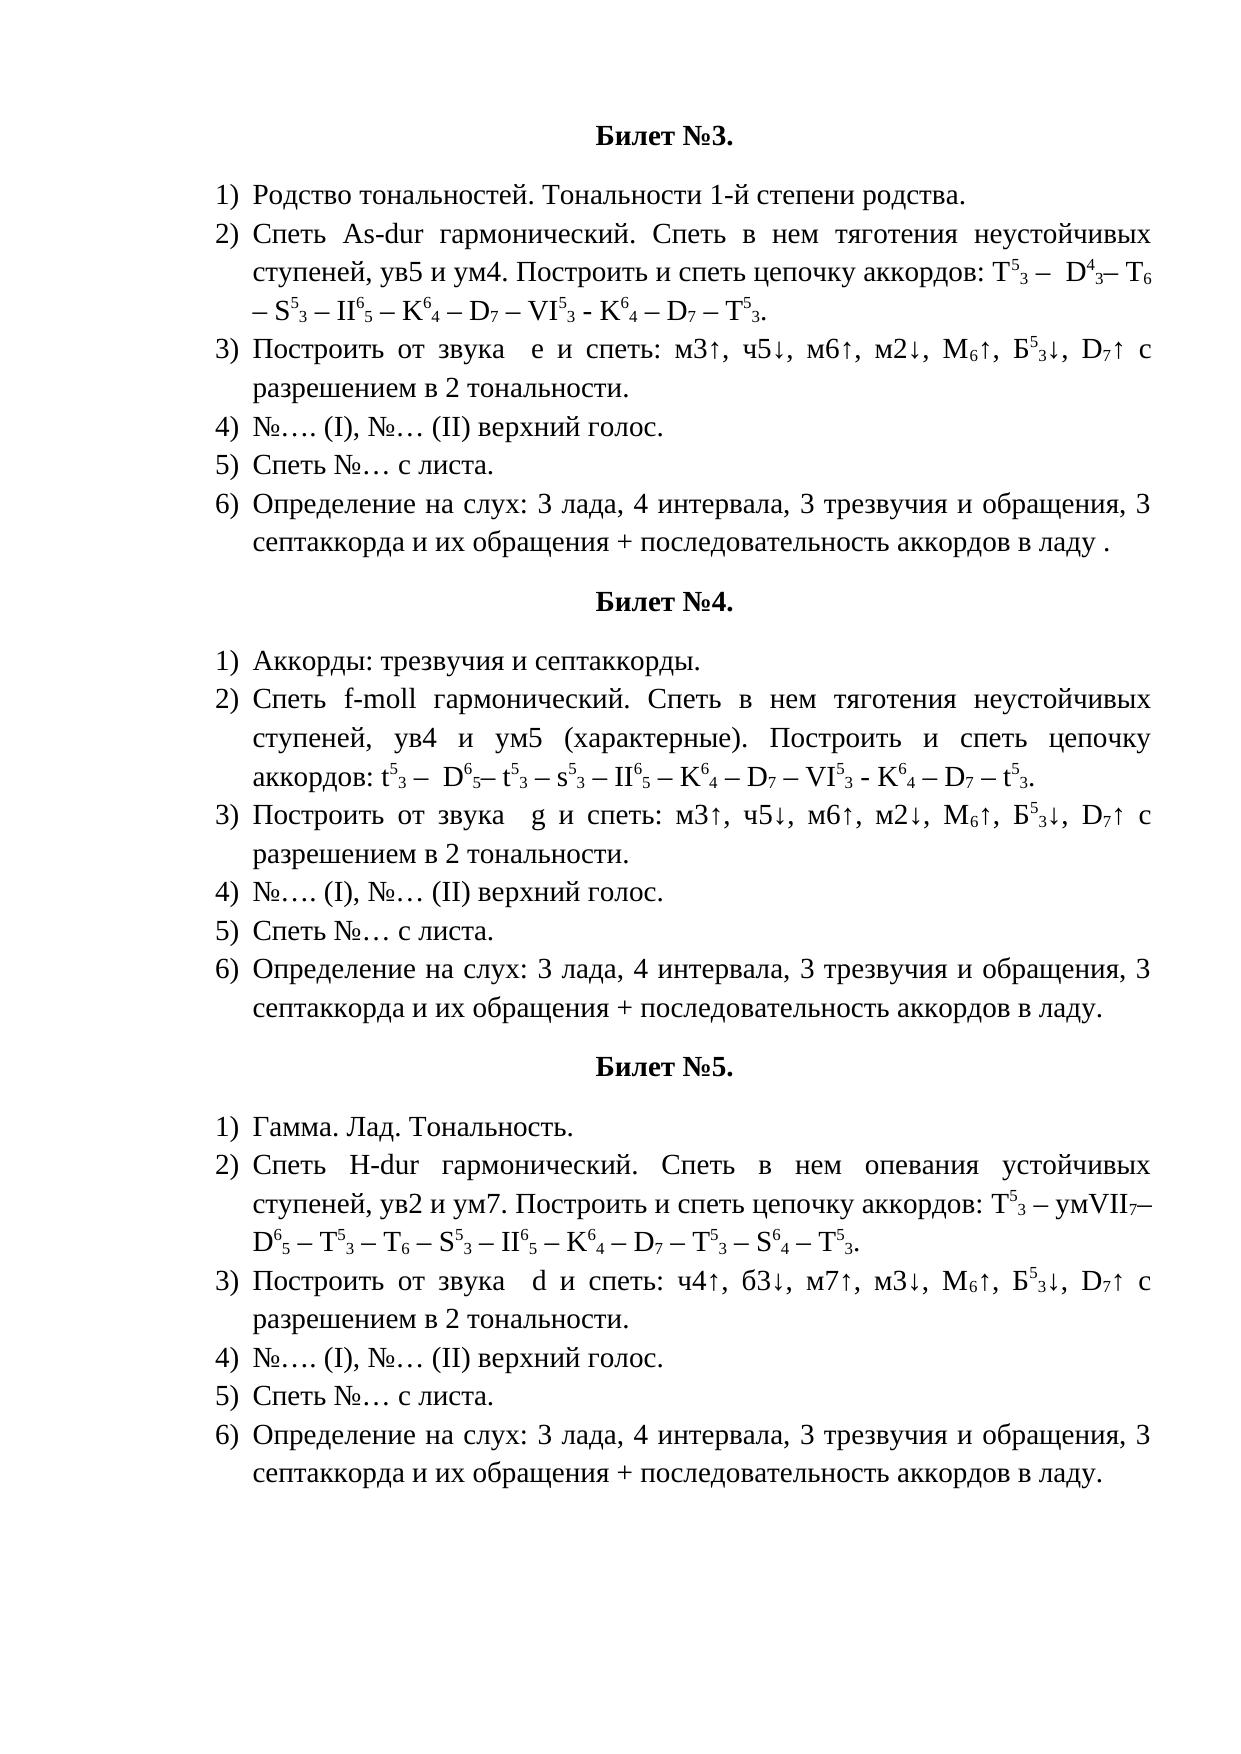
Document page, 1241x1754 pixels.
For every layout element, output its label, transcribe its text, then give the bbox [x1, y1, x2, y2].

list №…. (I), №… (II) верхний голос. [215, 874, 1152, 908]
text Билет №4. [177, 584, 1152, 617]
list Родство тональностей. Тональности 1-й степени родства. [215, 177, 1152, 211]
list Спеть №… с листа. [215, 1378, 1152, 1412]
list Определение на слух: 3 лада, 4 интервала, 3 трезвучия и обращения, 3 септаккорда и их обращения + последовательность аккордов в ладу . [215, 486, 1152, 558]
list Построить от звука d и спеть: ч4↑, б3↓, м7↑, м3↓, М6↑, Б53↓, D7↑ с разрешением в 2 тональности. [215, 1263, 1152, 1335]
list №…. (I), №… (II) верхний голос. [215, 409, 1152, 442]
list Построить от звука g и спеть: м3↑, ч5↓, м6↑, м2↓, М6↑, Б53↓, D7↑ с разрешением в 2 тональности. [215, 797, 1152, 869]
list Построить от звука е и спеть: м3↑, ч5↓, м6↑, м2↓, М6↑, Б53↓, D7↑ с разрешением в 2 тональности. [215, 332, 1152, 404]
list Определение на слух: 3 лада, 4 интервала, 3 трезвучия и обращения, 3 септаккорда и их обращения + последовательность аккордов в ладу. [215, 951, 1152, 1023]
list Спеть f-moll гармонический. Спеть в нем тяготения неустойчивых ступеней, ув4 и ум5 (характерные). Построить и спеть цепочку аккордов: t53 – D65– t53 – s53 – II65 – K64 – D7 – VI53 - K64 – D7 – t53. [215, 682, 1152, 792]
list Спеть As-dur гармонический. Спеть в нем тяготения неустойчивых ступеней, ув5 и ум4. Построить и спеть цепочку аккордов: Т53 – D43– T6 – S53 – II65 – K64 – D7 – VI53 - K64 – D7 – T53. [215, 216, 1152, 327]
list Спеть №… с листа. [215, 913, 1152, 946]
list №…. (I), №… (II) верхний голос. [215, 1340, 1152, 1373]
text Билет №3. [177, 118, 1152, 152]
list Спеть №… с листа. [215, 447, 1152, 481]
list Гамма. Лад. Тональность. [215, 1109, 1152, 1142]
text Билет №5. [177, 1049, 1152, 1083]
list Аккорды: трезвучия и септаккорды. [215, 643, 1152, 677]
list Спеть H-dur гармонический. Спеть в нем опевания устойчивых ступеней, ув2 и ум7. Построить и спеть цепочку аккордов: T53 – умVII7– D65 – T53 – T6 – S53 – II65 – K64 – D7 – T53 – S64 – T53. [215, 1147, 1152, 1258]
list Определение на слух: 3 лада, 4 интервала, 3 трезвучия и обращения, 3 септаккорда и их обращения + последовательность аккордов в ладу. [215, 1417, 1152, 1489]
